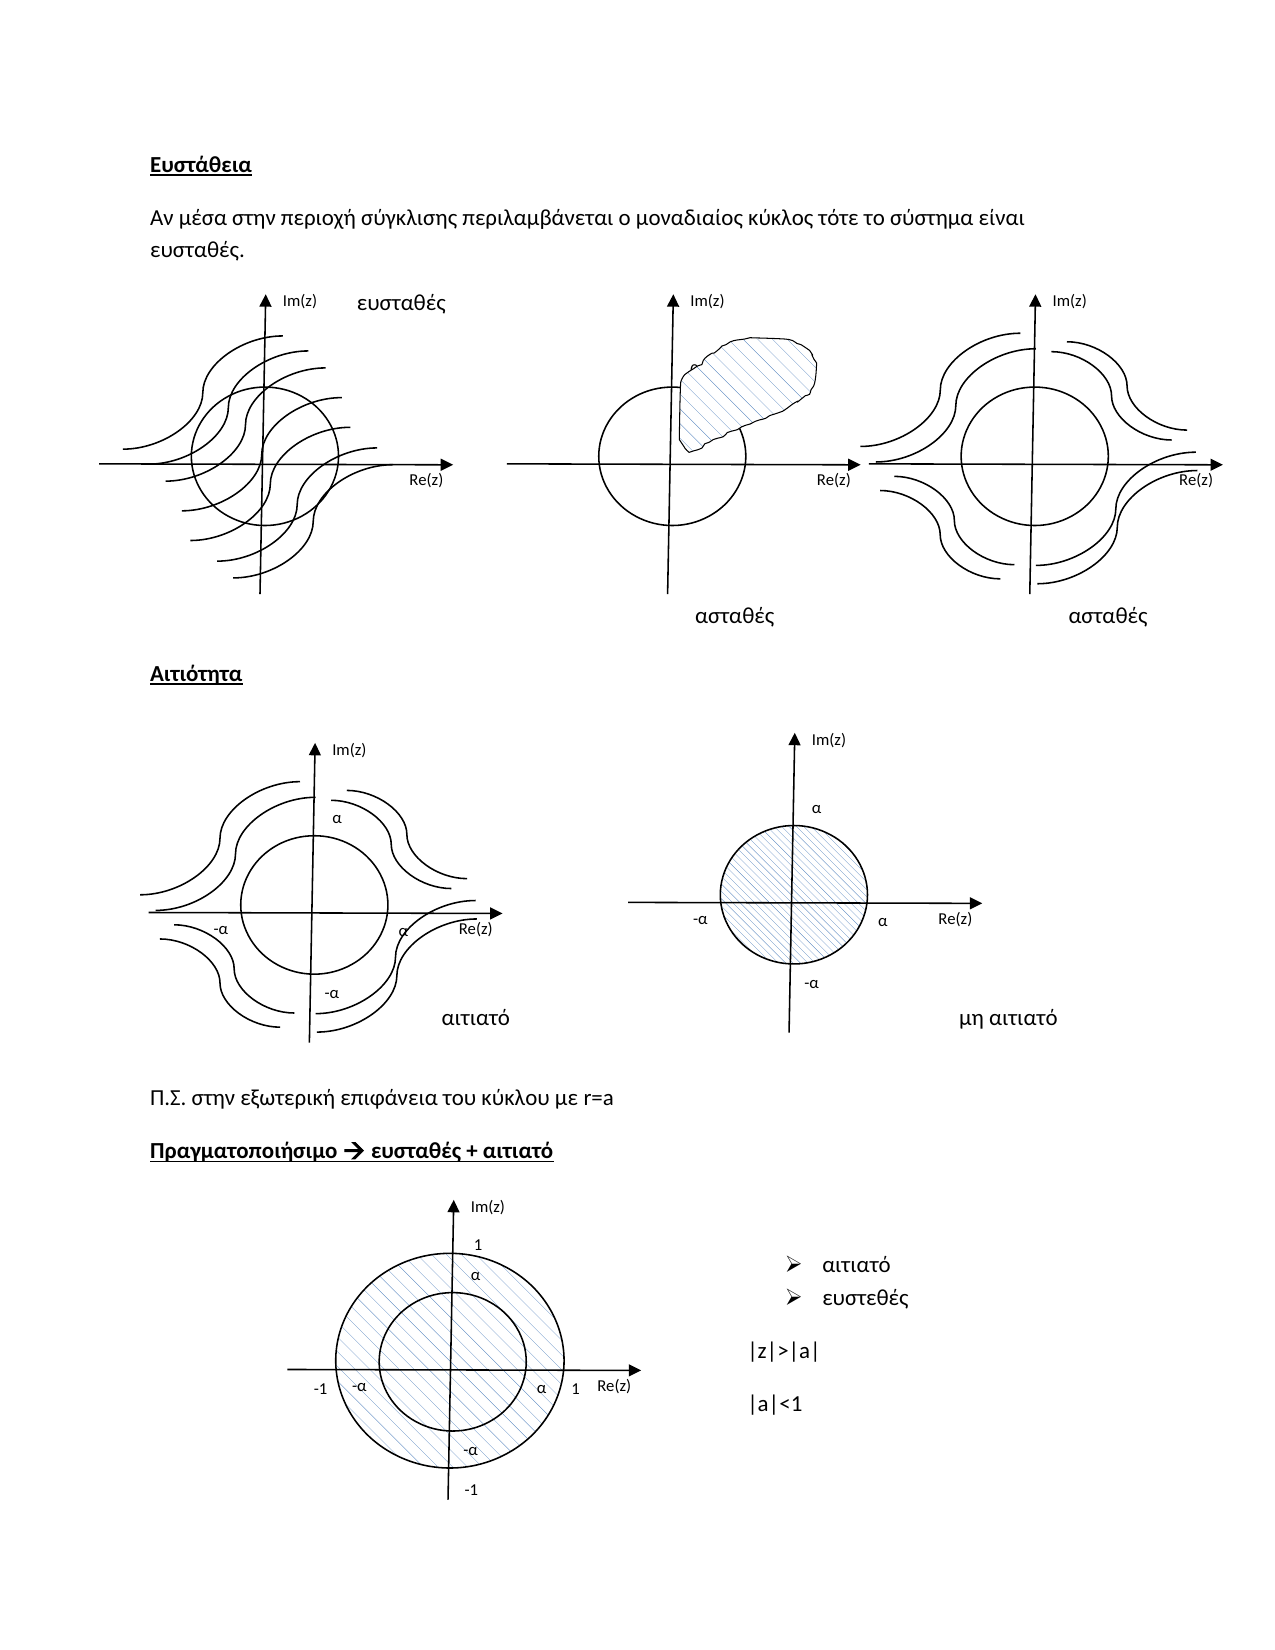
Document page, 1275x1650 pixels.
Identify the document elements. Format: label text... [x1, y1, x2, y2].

text Αν μέσα στην περιοχή σύγκλισης περιλαμβάνεται ο μοναδιαίος κύκλος τότε το σύστημα είναι ευσταθές. [150, 203, 1125, 263]
list Πραγματοποιήσιμο ευσταθές + αιτιατό [150, 1137, 1125, 1164]
text Ευστάθεια [150, 150, 1125, 178]
text Π.Σ. στην εξωτερική επιφάνεια του κύκλου με r=a [150, 1083, 1125, 1112]
text Αιτιότητα [150, 659, 1125, 687]
